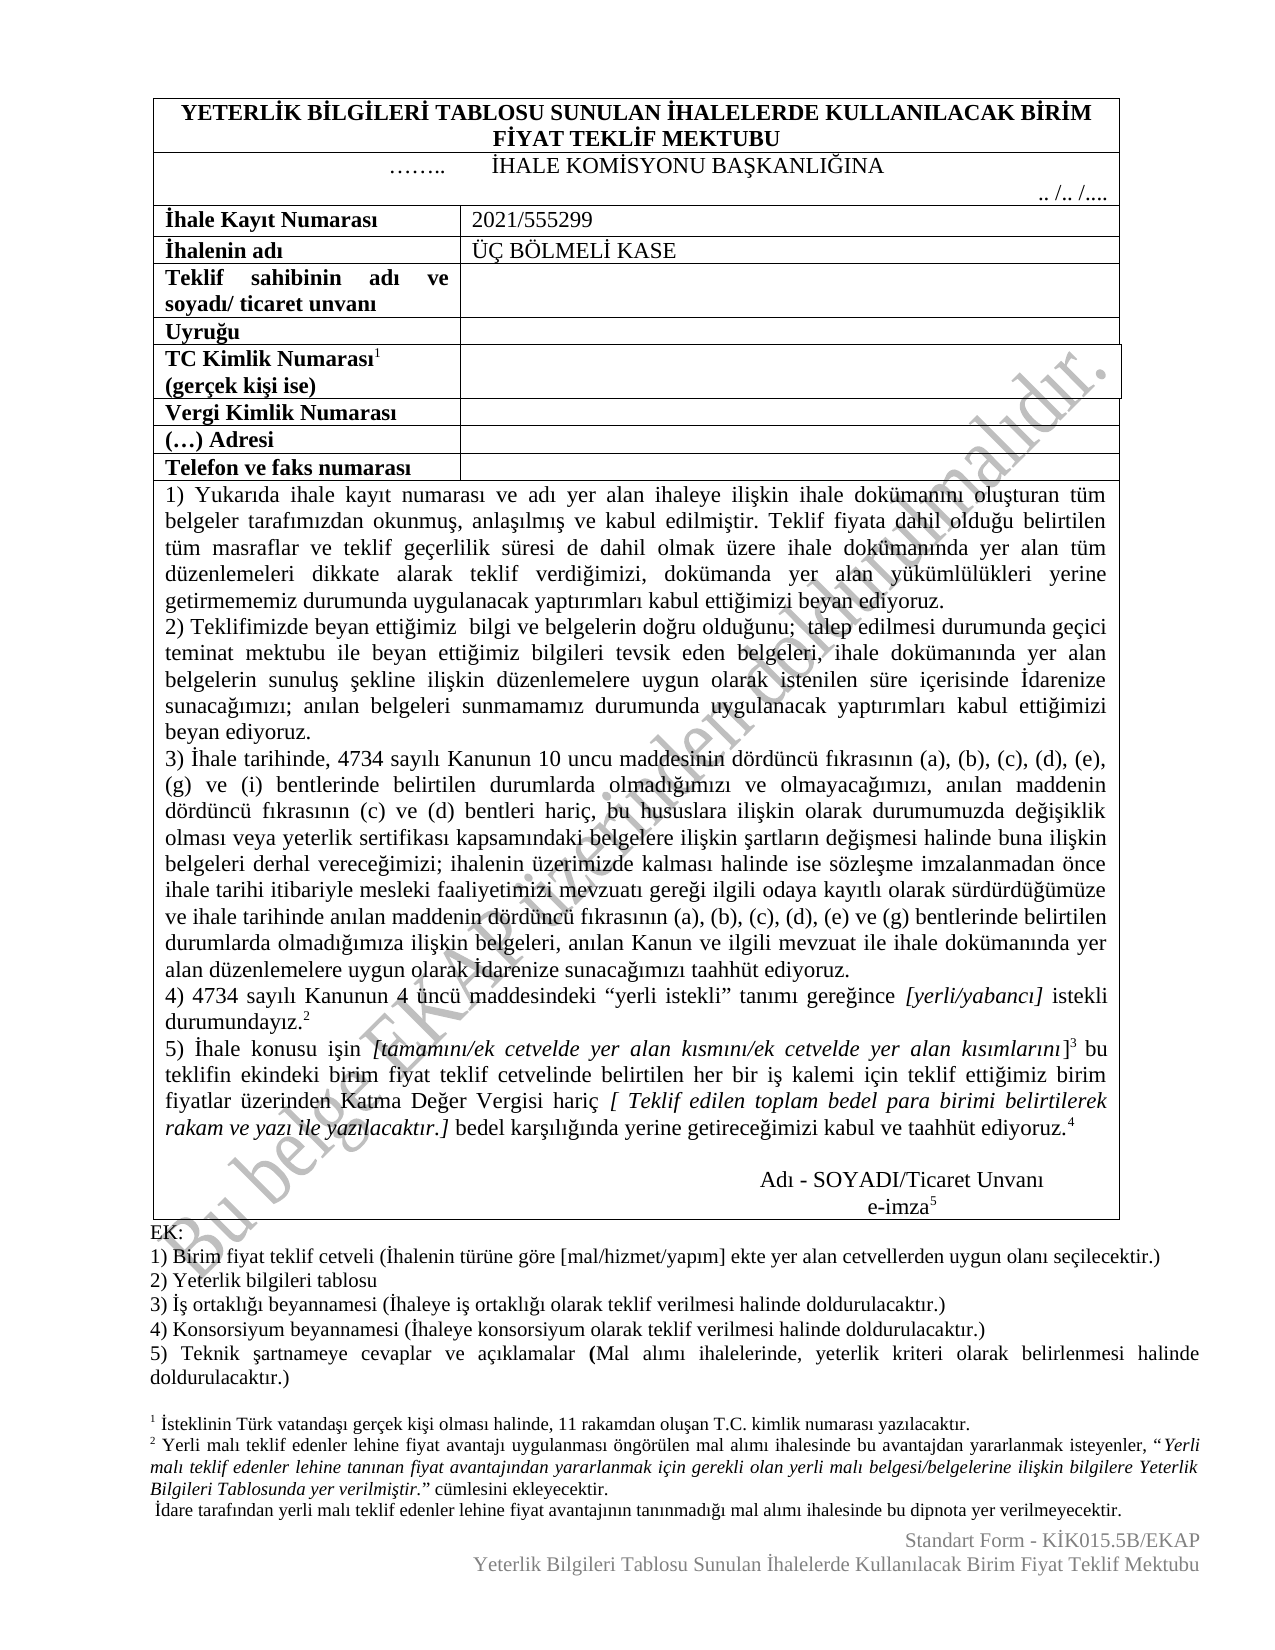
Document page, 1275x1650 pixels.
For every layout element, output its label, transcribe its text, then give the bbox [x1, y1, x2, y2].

table_cell [461, 318, 1119, 344]
text 4) Konsorsiyum beyannamesi (İhaleye konsorsiyum olarak teklif verilmesi halinde doldurulacaktır.) [75, 1316, 1200, 1341]
text 3) İş ortaklığı beyannamesi (İhaleye iş ortaklığı olarak teklif verilmesi halinde doldurulacaktır.) [75, 1292, 1200, 1316]
table_cell [461, 345, 1121, 398]
text 1) Birim fiyat teklif cetveli (İhalenin türüne göre [mal/hizmet/yapım] ekte yer alan cetvellerden uygun olanı seçilecektir.) [75, 1244, 1200, 1268]
table_cell TC Kimlik Numarası1 (gerçek kişi ise) [154, 345, 460, 398]
table_cell (…) Adresi [154, 426, 460, 453]
table_cell Uyruğu [154, 318, 460, 344]
text 2) Yeterlik bilgileri tablosu [75, 1268, 1200, 1292]
table_cell Telefon ve faks numarası [154, 454, 460, 480]
table_cell ÜÇ BÖLMELİ KASE [461, 237, 1119, 263]
text EK: [75, 1220, 1200, 1244]
table_cell Vergi Kimlik Numarası [154, 399, 460, 425]
table_cell 1) Yukarıda ihale kayıt numarası ve adı yer alan ihaleye ilişkin ihale dokümanını oluşturan tüm belgeler tarafımızdan okunmuş, anlaşılmış ve kabul edilmiştir. Teklif fiyata dahil olduğu belirtilen tüm masraflar ve teklif geçerlilik süresi de dahil olmak üzere ihale dokümanında yer alan tüm düzenlemeleri dikkate alarak teklif verdiğimizi, dokümanda yer alan yükümlülükleri yerine getirmememiz durumunda uygulanacak yaptırımları kabul ettiğimizi beyan ediyoruz. 2) Teklifimizde beyan ettiğimiz bilgi ve belgelerin doğru olduğunu; talep edilmesi durumunda geçici teminat mektubu ile beyan ettiğimiz bilgileri tevsik eden belgeleri, ihale dokümanında yer alan belgelerin sunuluş şekline ilişkin düzenlemelere uygun olarak istenilen süre içerisinde İdarenize sunacağımızı; anılan belgeleri sunmamamız durumunda uygulanacak yaptırımları kabul ettiğimizi beyan ediyoruz. 3) İhale tarihinde, 4734 sayılı Kanunun 10 uncu maddesinin dördüncü fıkrasının (a), (b), (c), (d), (e), (g) ve (i) bentlerinde belirtilen durumlarda olmadığımızı ve olmayacağımızı, anılan maddenin dördüncü fıkrasının (c) ve (d) bentleri hariç, bu hususlara ilişkin olarak durumumuzda değişiklik olması veya yeterlik sertifikası kapsamındaki belgelere ilişkin şartların değişmesi halinde buna ilişkin belgeleri derhal vereceğimizi; ihalenin üzerimizde kalması halinde ise sözleşme imzalanmadan önce ihale tarihi itibariyle mesleki faaliyetimizi mevzuatı gereği ilgili odaya kayıtlı olarak sürdürdüğümüze ve ihale tarihinde anılan maddenin dördüncü fıkrasının (a), (b), (c), (d), (e) ve (g) bentlerinde belirtilen durumlarda olmadığımıza ilişkin belgeleri, anılan Kanun ve ilgili mevzuat ile ihale dokümanında yer alan düzenlemelere uygun olarak İdarenize sunacağımızı taahhüt ediyoruz. 4) 4734 sayılı Kanunun 4 üncü maddesindeki “yerli istekli” tanımı gereğince [yerli/yabancı] istekli durumundayız.2 5) İhale konusu işin [tamamını/ek cetvelde yer alan kısmını/ek cetvelde yer alan kısımlarını]3 bu teklifin ekindeki birim fiyat teklif cetvelinde belirtilen her bir iş kalemi için teklif ettiğimiz birim fiyatlar üzerinden Katma Değer Vergisi hariç [ Teklif edilen toplam bedel para birimi belirtilerek rakam ve yazı ile yazılacaktır.] bedel karşılığında yerine getireceğimizi kabul ve taahhüt ediyoruz.4 Adı - SOYADI/Ticaret Unvanı e-imza5 [154, 481, 1119, 1219]
table_cell [461, 399, 1119, 425]
text İdare tarafından yerli malı teklif edenler lehine fiyat avantajının tanınmadığı mal alımı ihalesinde bu dipnota yer verilmeyecektir. [150, 1499, 1200, 1521]
table_cell İhale Kayıt Numarası [154, 206, 460, 236]
table_cell 2021/555299 [461, 206, 1119, 236]
table_cell [461, 454, 1119, 480]
text 2 Yerli malı teklif edenler lehine fiyat avantajı uygulanması öngörülen mal alımı ihalesinde bu avantajdan yararlanmak isteyenler, “Yerli malı teklif edenler lehine tanınan fiyat avantajından yararlanmak için gerekli olan yerli malı belgesi/belgelerine ilişkin bilgilere Yeterlik Bilgileri Tablosunda yer verilmiştir.” cümlesini ekleyecektir. [150, 1434, 1200, 1499]
table_cell [461, 264, 1119, 317]
text 1 İsteklinin Türk vatandaşı gerçek kişi olması halinde, 11 rakamdan oluşan T.C. kimlik numarası yazılacaktır. [150, 1413, 1200, 1434]
table_cell [461, 426, 1119, 453]
table_cell İhalenin adı [154, 237, 460, 263]
text 5) Teknik şartnameye cevaplar ve açıklamalar (Mal alımı ihalelerinde, yeterlik kriteri olarak belirlenmesi halinde doldurulacaktır.) [150, 1341, 1200, 1389]
table_cell …….. İHALE KOMİSYONU BAŞKANLIĞINA .. /.. /.... [154, 153, 1119, 205]
table_header YETERLİK BİLGİLERİ TABLOSU SUNULAN İHALELERDE KULLANILACAK BİRİM FİYAT TEKLİF MEKTUBU [154, 99, 1119, 152]
table_cell Teklif sahibinin adı ve soyadı/ ticaret unvanı [154, 264, 460, 317]
